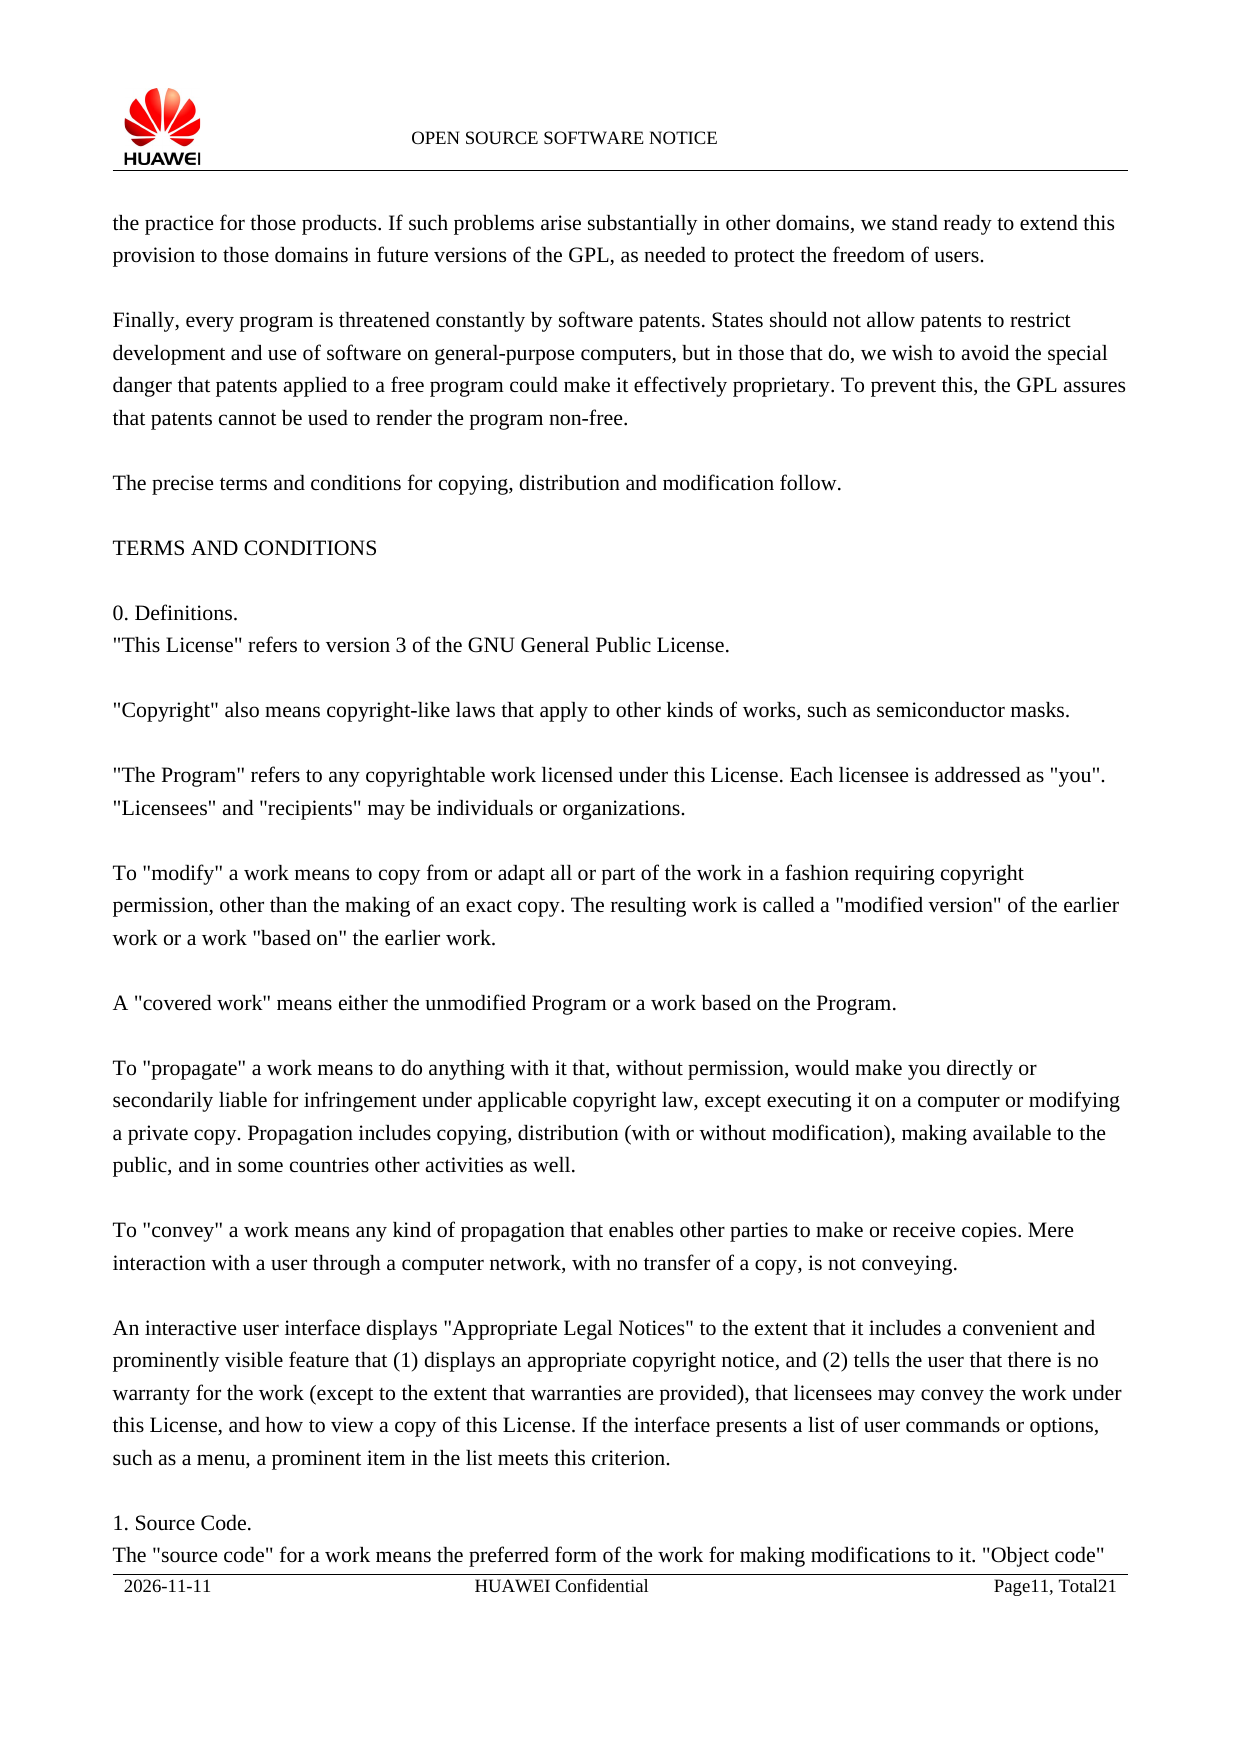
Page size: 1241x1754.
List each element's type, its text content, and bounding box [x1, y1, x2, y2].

text To "convey" a work means any kind of propagation that enables other parties to make or receive copies. Mere interaction with a user through a computer network, with no transfer of a copy, is not conveying. [112, 1214, 1128, 1279]
text "Copyright" also means copyright-like laws that apply to other kinds of works, such as semiconductor masks. [112, 694, 1128, 726]
text The precise terms and conditions for copying, distribution and modification follow. [112, 466, 1128, 499]
text Finally, every program is threatened constantly by software patents. States should not allow patents to restrict development and use of software on general-purpose computers, but in those that do, we wish to avoid the special danger that patents applied to a free program could make it effectively proprietary. To prevent this, the GPL assures that patents cannot be used to render the program non-free. [112, 304, 1128, 434]
text To "propagate" a work means to do anything with it that, without permission, would make you directly or secondarily liable for infringement under applicable copyright law, except executing it on a computer or modifying a private copy. Propagation includes copying, distribution (with or without modification), making available to the public, and in some countries other activities as well. [112, 1051, 1128, 1181]
text "This License" refers to version 3 of the GNU General Public License. [112, 629, 1128, 661]
text 1. Source Code. [112, 1506, 1128, 1539]
picture [124, 88, 201, 165]
text 0. Definitions. [112, 596, 1128, 629]
text To "modify" a work means to copy from or adapt all or part of the work in a fashion requiring copyright permission, other than the making of an exact copy. The resulting work is called a "modified version" of the earlier work or a work "based on" the earlier work. [112, 856, 1128, 954]
text The "source code" for a work means the preferred form of the work for making modifications to it. "Object code" means any non-source form of a work. [112, 1539, 1128, 1571]
text TERMS AND CONDITIONS [112, 531, 1128, 564]
text "The Program" refers to any copyrightable work licensed under this License. Each licensee is addressed as "you". "Licensees" and "recipients" may be individuals or organizations. [112, 759, 1128, 824]
text A "covered work" means either the unmodified Program or a work based on the Program. [112, 986, 1128, 1019]
text An interactive user interface displays "Appropriate Legal Notices" to the extent that it includes a convenient and prominently visible feature that (1) displays an appropriate copyright notice, and (2) tells the user that there is no warranty for the work (except to the extent that warranties are provided), that licensees may convey the work under this License, and how to view a copy of this License. If the interface presents a list of user commands or options, such as a menu, a prominent item in the list meets this criterion. [112, 1311, 1128, 1474]
